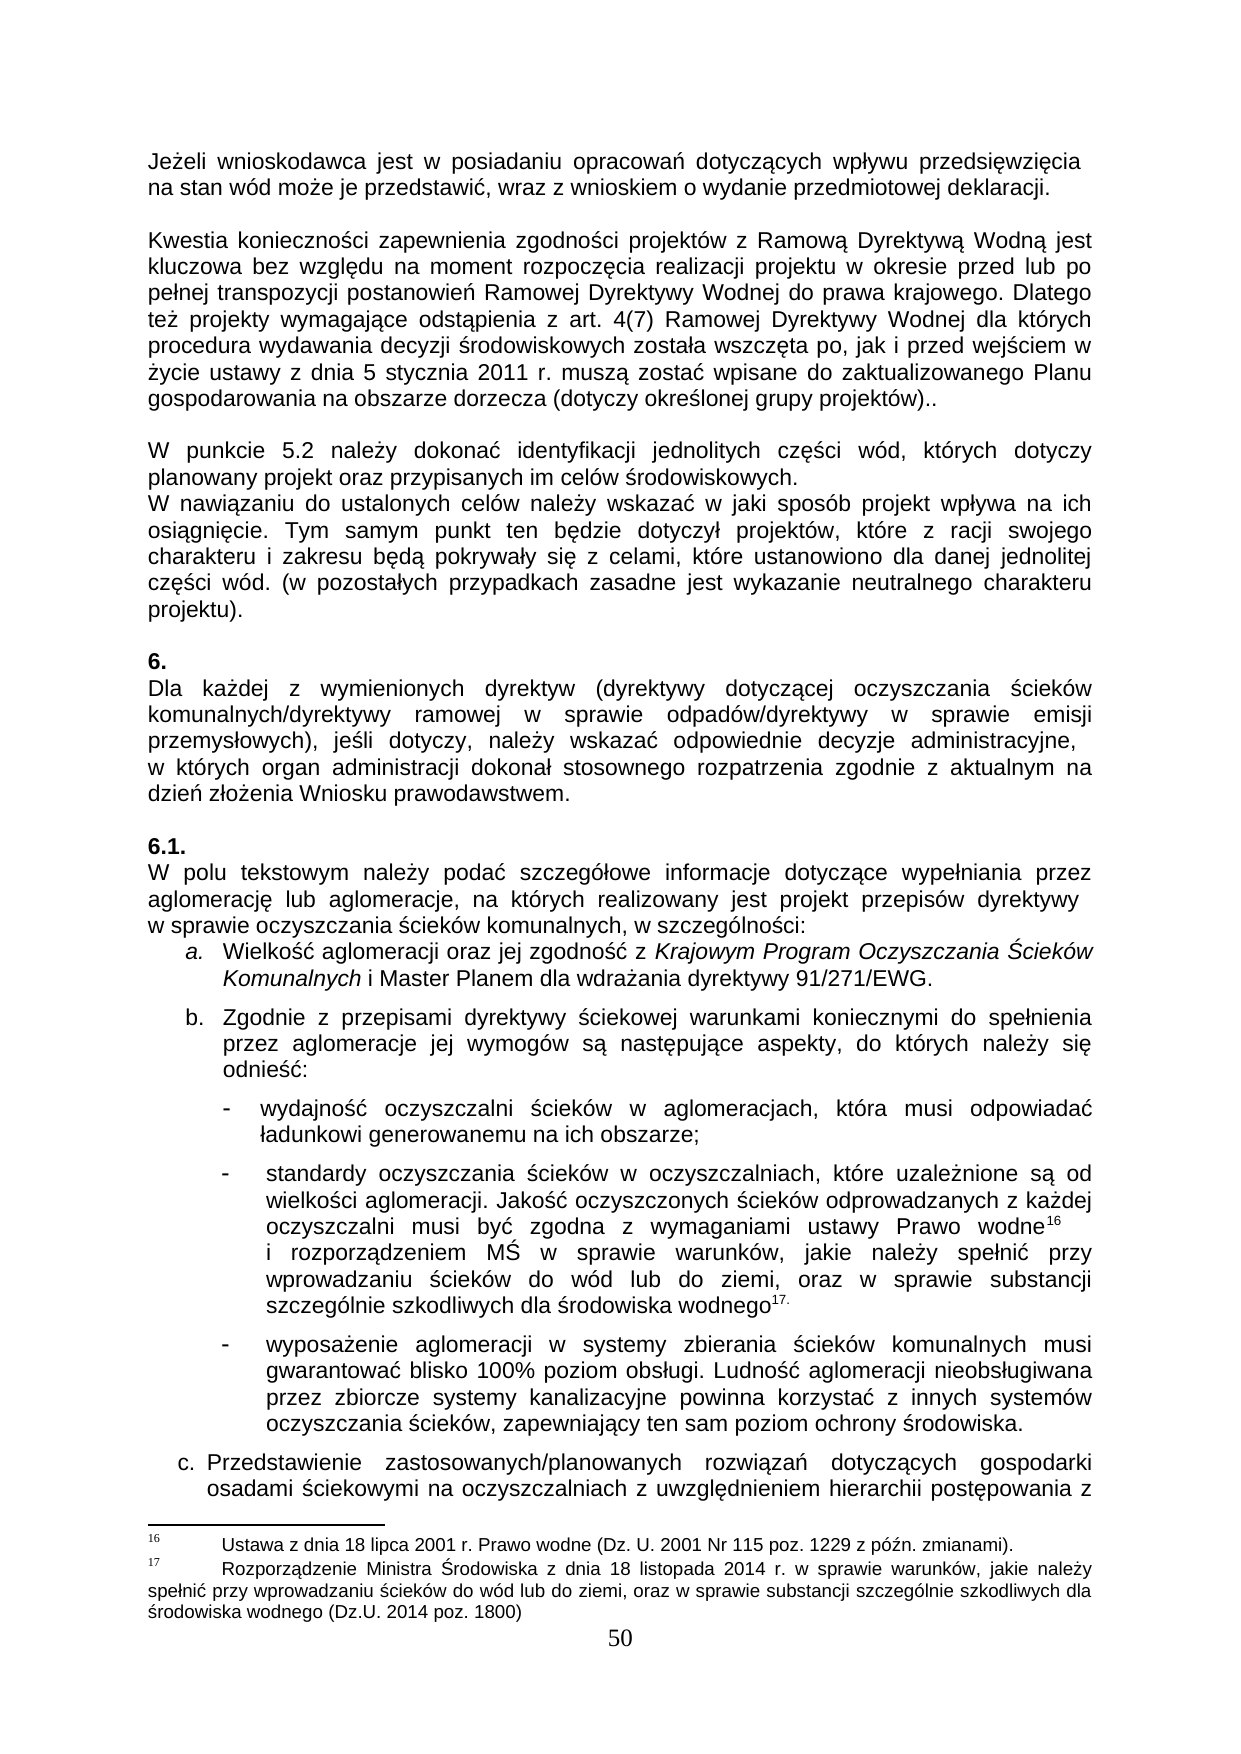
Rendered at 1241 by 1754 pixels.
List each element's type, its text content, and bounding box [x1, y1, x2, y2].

text W polu tekstowym należy podać szczegółowe informacje dotyczące wypełniania przez aglomerację lub aglomeracje, na których realizowany jest projekt przepisów dyrektywy w sprawie oczyszczania ścieków komunalnych, w szczególności: [148, 859, 1093, 938]
list wyposażenie aglomeracji w systemy zbierania ścieków komunalnych musi gwarantować blisko 100% poziom obsługi. Ludność aglomeracji nieobsługiwana przez zbiorcze systemy kanalizacyjne powinna korzystać z innych systemów oczyszczania ścieków, zapewniający ten sam poziom ochrony środowiska. [221, 1331, 1093, 1436]
text Jeżeli wnioskodawca jest w posiadaniu opracowań dotyczących wpływu przedsięwzięcia na stan wód może je przedstawić, wraz z wnioskiem o wydanie przedmiotowej deklaracji. [148, 148, 1093, 200]
list Zgodnie z przepisami dyrektywy ściekowej warunkami koniecznymi do spełnienia przez aglomeracje jej wymogów są następujące aspekty, do których należy się odnieść: [185, 1003, 1093, 1082]
list Wielkość aglomeracji oraz jej zgodność z Krajowym Program Oczyszczania Ścieków Komunalnych i Master Planem dla wdrażania dyrektywy 91/271/EWG. [185, 938, 1093, 991]
text W nawiązaniu do ustalonych celów należy wskazać w jaki sposób projekt wpływa na ich osiągnięcie. Tym samym punkt ten będzie dotyczył projektów, które z racji swojego charakteru i zakresu będą pokrywały się z celami, które ustanowiono dla danej jednolitej części wód. (w pozostałych przypadkach zasadne jest wykazanie neutralnego charakteru projektu). [148, 490, 1093, 622]
text 6.1. [148, 833, 1093, 859]
text Dla każdej z wymienionych dyrektyw (dyrektywy dotyczącej oczyszczania ścieków komunalnych/dyrektywy ramowej w sprawie odpadów/dyrektywy w sprawie emisji przemysłowych), jeśli dotyczy, należy wskazać odpowiednie decyzje administracyjne, w których organ administracji dokonał stosownego rozpatrzenia zgodnie z aktualnym na dzień złożenia Wniosku prawodawstwem. [148, 675, 1093, 806]
text Kwestia konieczności zapewnienia zgodności projektów z Ramową Dyrektywą Wodną jest kluczowa bez względu na moment rozpoczęcia realizacji projektu w okresie przed lub po pełnej transpozycji postanowień Ramowej Dyrektywy Wodnej do prawa krajowego. Dlatego też projekty wymagające odstąpienia z art. 4(7) Ramowej Dyrektywy Wodnej dla których procedura wydawania decyzji środowiskowych została wszczęta po, jak i przed wejściem w życie ustawy z dnia 5 stycznia 2011 r. muszą zostać wpisane do zaktualizowanego Planu gospodarowania na obszarze dorzecza (dotyczy określonej grupy projektów).. [148, 227, 1093, 411]
list wydajność oczyszczalni ścieków w aglomeracjach, która musi odpowiadać ładunkowi generowanemu na ich obszarze; [223, 1095, 1093, 1148]
text W punkcie 5.2 należy dokonać identyfikacji jednolitych części wód, których dotyczy planowany projekt oraz przypisanych im celów środowiskowych. [148, 437, 1093, 490]
list standardy oczyszczania ścieków w oczyszczalniach, które uzależnione są od wielkości aglomeracji. Jakość oczyszczonych ścieków odprowadzanych z każdej oczyszczalni musi być zgodna z wymaganiami ustawy Prawo wodne i rozporządzeniem MŚ w sprawie warunków, jakie należy spełnić przy wprowadzaniu ścieków do wód lub do ziemi, oraz w sprawie substancji szczególnie szkodliwych dla środowiska wodnego. [221, 1160, 1093, 1318]
text 6. [148, 648, 1093, 675]
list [177, 1449, 1093, 1501]
